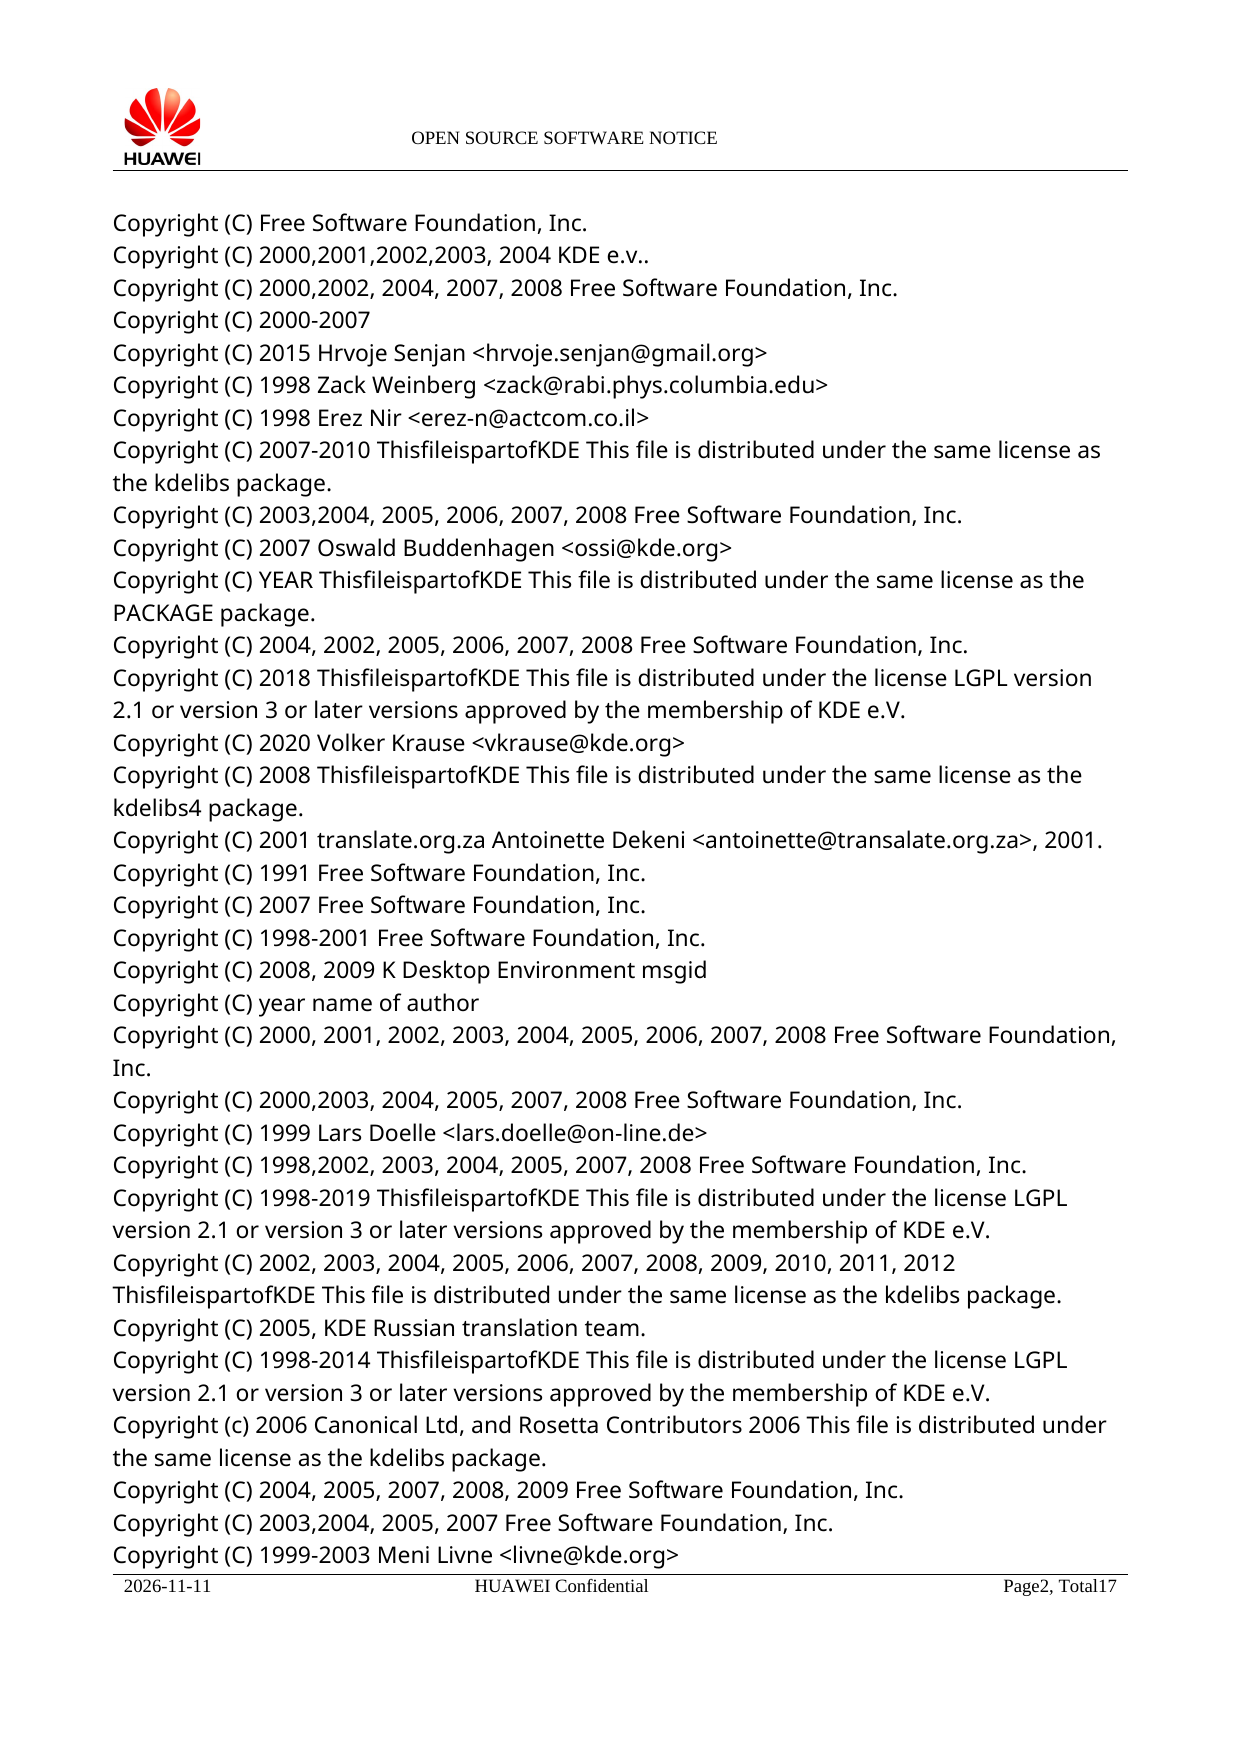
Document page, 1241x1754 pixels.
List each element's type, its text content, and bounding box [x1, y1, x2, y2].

picture [124, 88, 201, 165]
